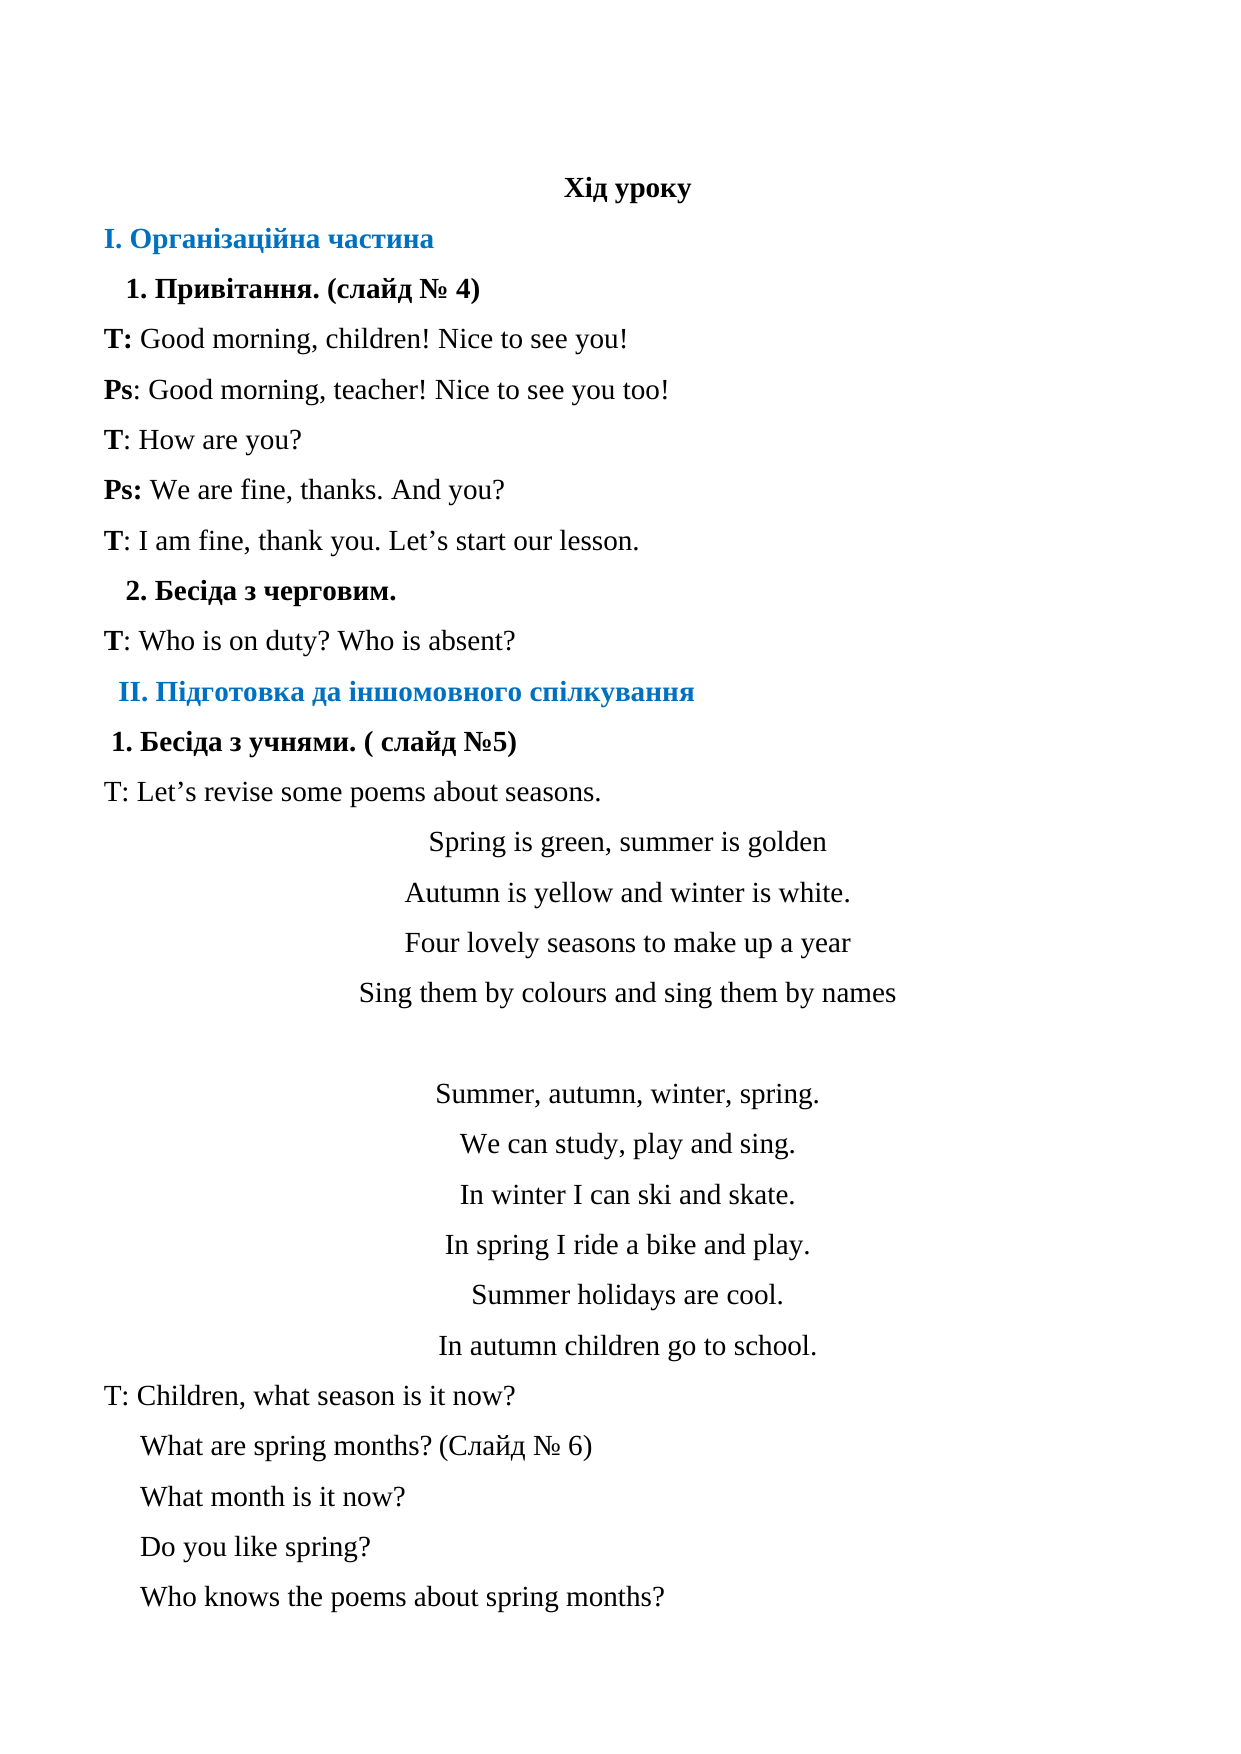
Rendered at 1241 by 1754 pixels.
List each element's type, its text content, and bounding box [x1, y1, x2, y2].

text Autumn is yellow and winter is white. [103, 875, 1152, 908]
text 2. Бесіда з черговим. [103, 573, 1152, 607]
text 1. Привітання. (слайд № 4) [103, 271, 1152, 305]
list T: Children, what season is it now? [103, 1378, 1152, 1412]
text T: Who is on duty? Who is absent? [103, 623, 1152, 657]
text Ps: Good morning, teacher! Nice to see you too! [103, 372, 1152, 405]
list In autumn children go to school. [103, 1328, 1152, 1361]
text T: How are you? [103, 422, 1152, 456]
list In winter I can ski and skate. [103, 1177, 1152, 1210]
list In spring I ride a bike and play. [103, 1227, 1152, 1261]
list Who knows the poems about spring months? [103, 1579, 1152, 1613]
text T: Let’s revise some poems about seasons. [103, 774, 1152, 808]
text Хід уроку [103, 171, 1152, 204]
text ІІ. Підготовка да іншомовного спілкування [103, 674, 1152, 707]
list What are spring months? (Слайд № 6) [103, 1428, 1152, 1462]
text Four lovely seasons to make up a year [103, 925, 1152, 959]
list Do you like spring? [103, 1529, 1152, 1562]
text І. Організаційна частина [103, 221, 1152, 254]
list Summer, autumn, winter, spring. [103, 1076, 1152, 1110]
text 1. Бесіда з учнями. ( слайд №5) [103, 724, 1152, 757]
list What month is it now? [103, 1479, 1152, 1512]
text Sing them by colours and sing them by names [103, 976, 1152, 1009]
list We can study, play and sing. [103, 1126, 1152, 1160]
text Spring is green, summer is golden [103, 824, 1152, 858]
text T: I am fine, thank you. Let’s start our lesson. [103, 523, 1152, 556]
text T: Good morning, children! Nice to see you! [103, 321, 1152, 355]
list Summer holidays are cool. [103, 1277, 1152, 1311]
text Ps: We are fine, thanks. And you? [103, 472, 1152, 506]
